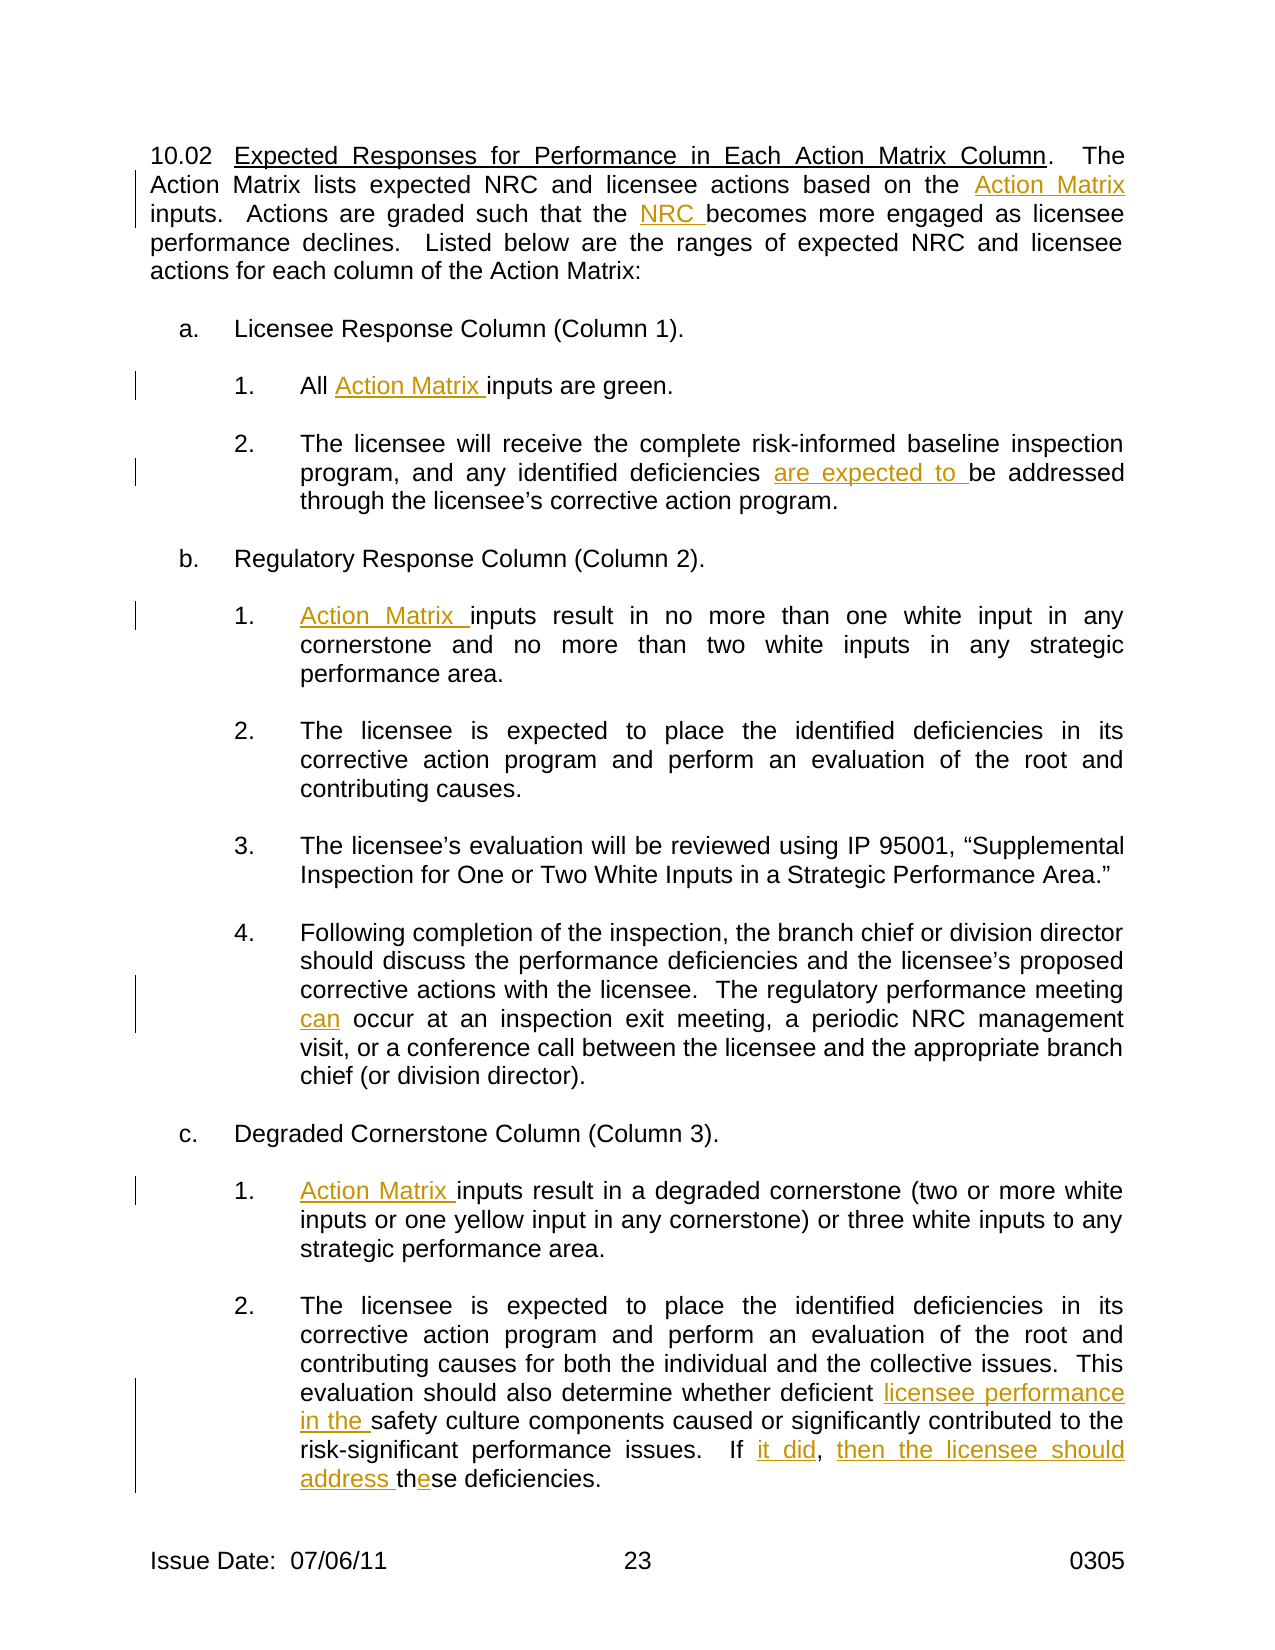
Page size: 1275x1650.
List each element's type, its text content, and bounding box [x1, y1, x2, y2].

subtitle a. Licensee Response Column (Column 1) . [150, 314, 1125, 342]
text 1. inputs result in no more than one white input in any cornerstone and no more than two white inputs in any strategic performance area. [150, 601, 1125, 687]
subtitle 10.02 Expected Responses for Performance in Each Action Matrix Column . The Action Matrix lists expected NRC and licensee actions based on the inputs. Actions are graded such that the becomes more engaged as licensee performance declines. Listed below are the ranges of expected NRC and licensee actions for each column of the Action Matrix: [150, 141, 1125, 285]
text 3. The licensee’s evaluation will be reviewed using IP 95001, “Supplemental Inspection for One or Two White Inputs in a Strategic Performance Area.” [150, 831, 1125, 889]
text 4. Following completion of the inspection, the branch chief or division director should discuss the performance deficiencies and the licensee’s proposed corrective actions with the licensee. The regulatory performance meeting occur at an inspection exit meeting, a periodic NRC management visit, or a conference call between the licensee and the appropriate branch chief (or division director). [150, 917, 1125, 1090]
text 2. The licensee will receive the complete risk-informed baseline inspection program, and any identified deficiencies be addressed through the licensee’s corrective action program. [150, 429, 1125, 515]
subtitle b. Regulatory Response Column (Column 2). [150, 544, 1125, 572]
text 2. The licensee is expected to place the identified deficiencies in its corrective action program and perform an evaluation of the root and contributing causes. [150, 716, 1125, 802]
text 1. All inputs are green. [150, 371, 1125, 400]
text 1. inputs result in a degraded cornerstone (two or more white inputs or one yellow input in any cornerstone) or three white inputs to any strategic performance area. [150, 1176, 1125, 1262]
subtitle c. Degraded Cornerstone Column (Column 3) . [150, 1119, 1125, 1147]
text 2. The licensee is expected to place the identified deficiencies in its corrective action program and perform an evaluation of the root and contributing causes for both the individual and the collective issues. This evaluation should also determine whether deficient safety culture components caused or significantly contributed to the risk-significant performance issues. If , thse deficiencies. [150, 1291, 1125, 1492]
